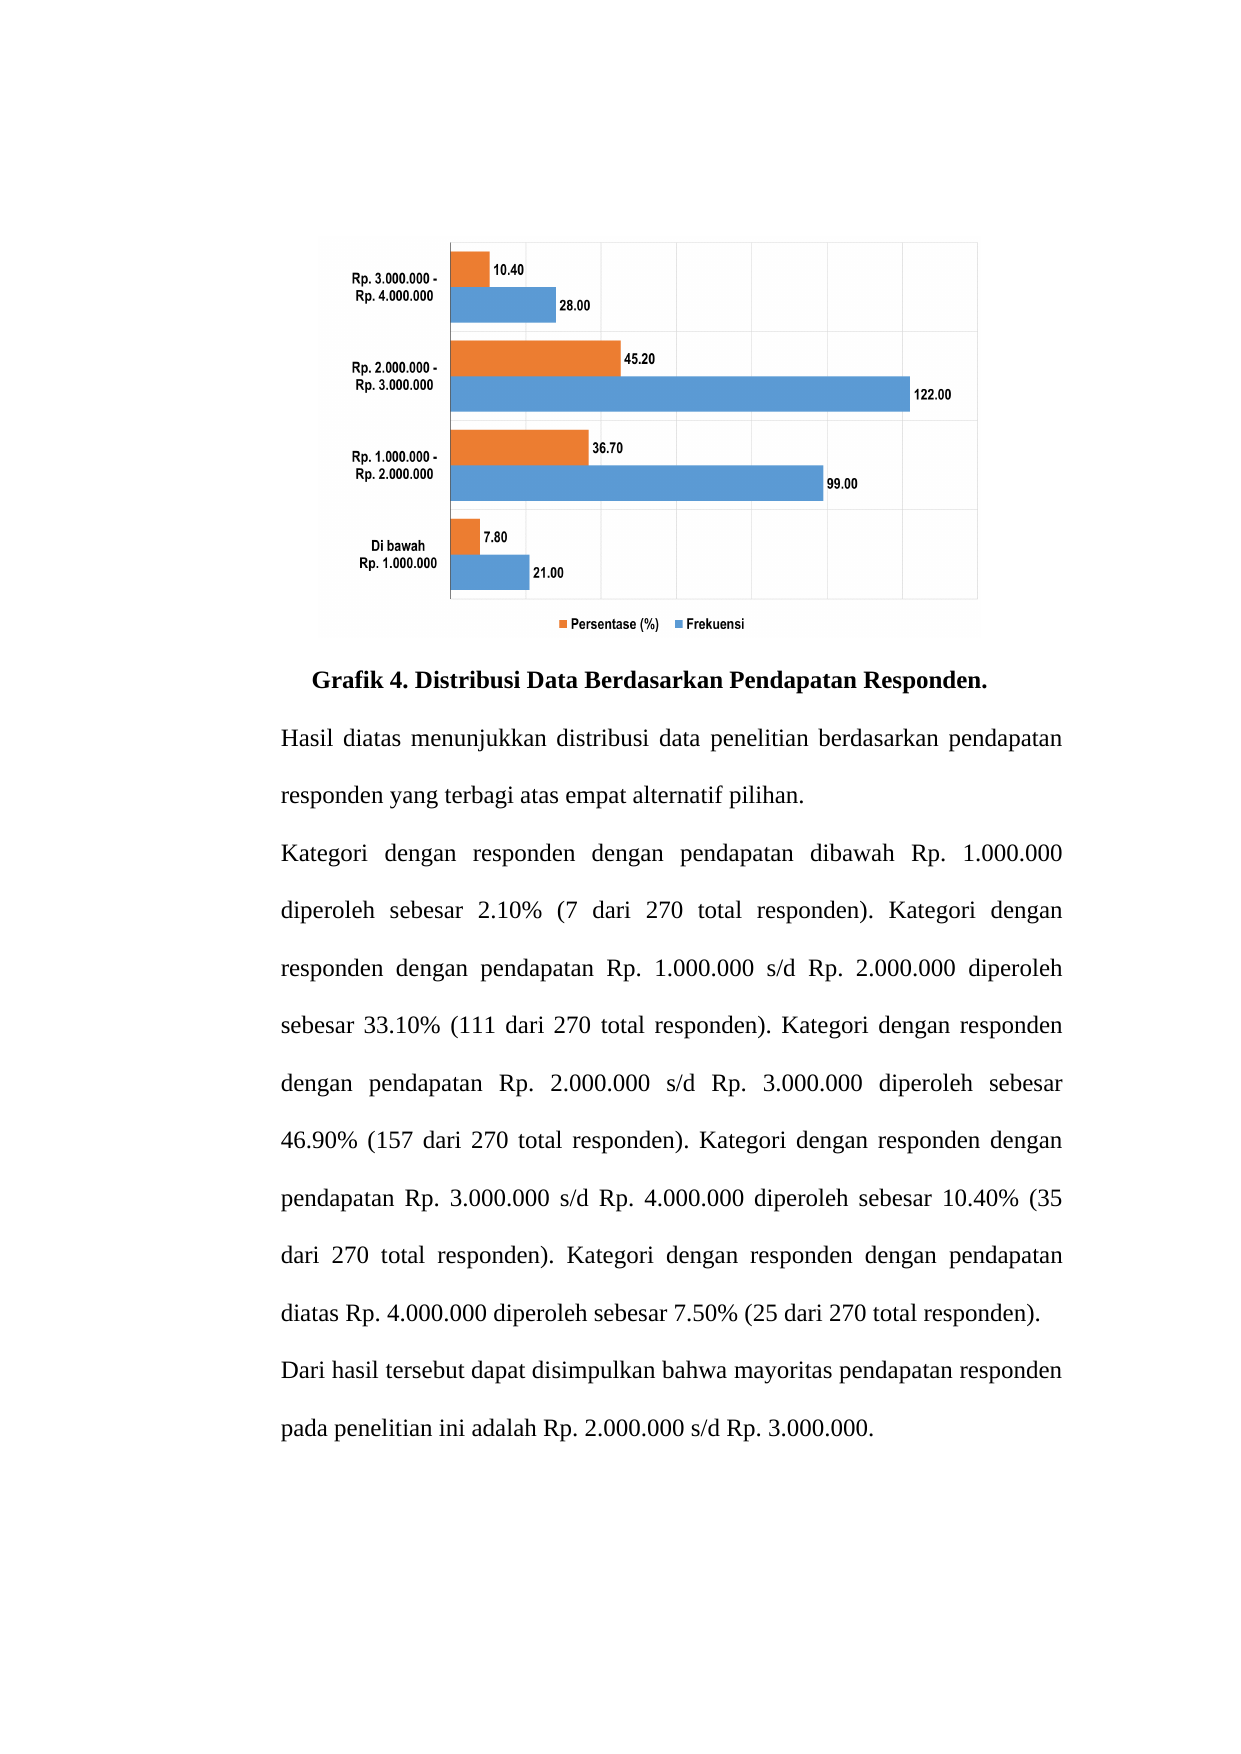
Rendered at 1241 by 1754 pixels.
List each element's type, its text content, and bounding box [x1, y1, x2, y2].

text Kategori dengan responden dengan pendapatan dibawah Rp. 1.000.000 diperoleh sebesar 2.10% (7 dari 270 total responden). Kategori dengan responden dengan pendapatan Rp. 1.000.000 s/d Rp. 2.000.000 diperoleh sebesar 33.10% (111 dari 270 total responden). Kategori dengan responden dengan pendapatan Rp. 2.000.000 s/d Rp. 3.000.000 diperoleh sebesar 46.90% (157 dari 270 total responden). Kategori dengan responden dengan pendapatan Rp. 3.000.000 s/d Rp. 4.000.000 diperoleh sebesar 10.40% (35 dari 270 total responden). Kategori dengan responden dengan pendapatan diatas Rp. 4.000.000 diperoleh sebesar 7.50% (25 dari 270 total responden). [281, 838, 1063, 1326]
text Grafik 4. Distribusi Data Berdasarkan Pendapatan Responden. [236, 665, 1063, 694]
picture [317, 236, 982, 638]
text Dari hasil tersebut dapat disimpulkan bahwa mayoritas pendapatan responden pada penelitian ini adalah Rp. 2.000.000 s/d Rp. 3.000.000. [281, 1355, 1063, 1441]
text Hasil diatas menunjukkan distribusi data penelitian berdasarkan pendapatan responden yang terbagi atas empat alternatif pilihan. [281, 723, 1063, 809]
